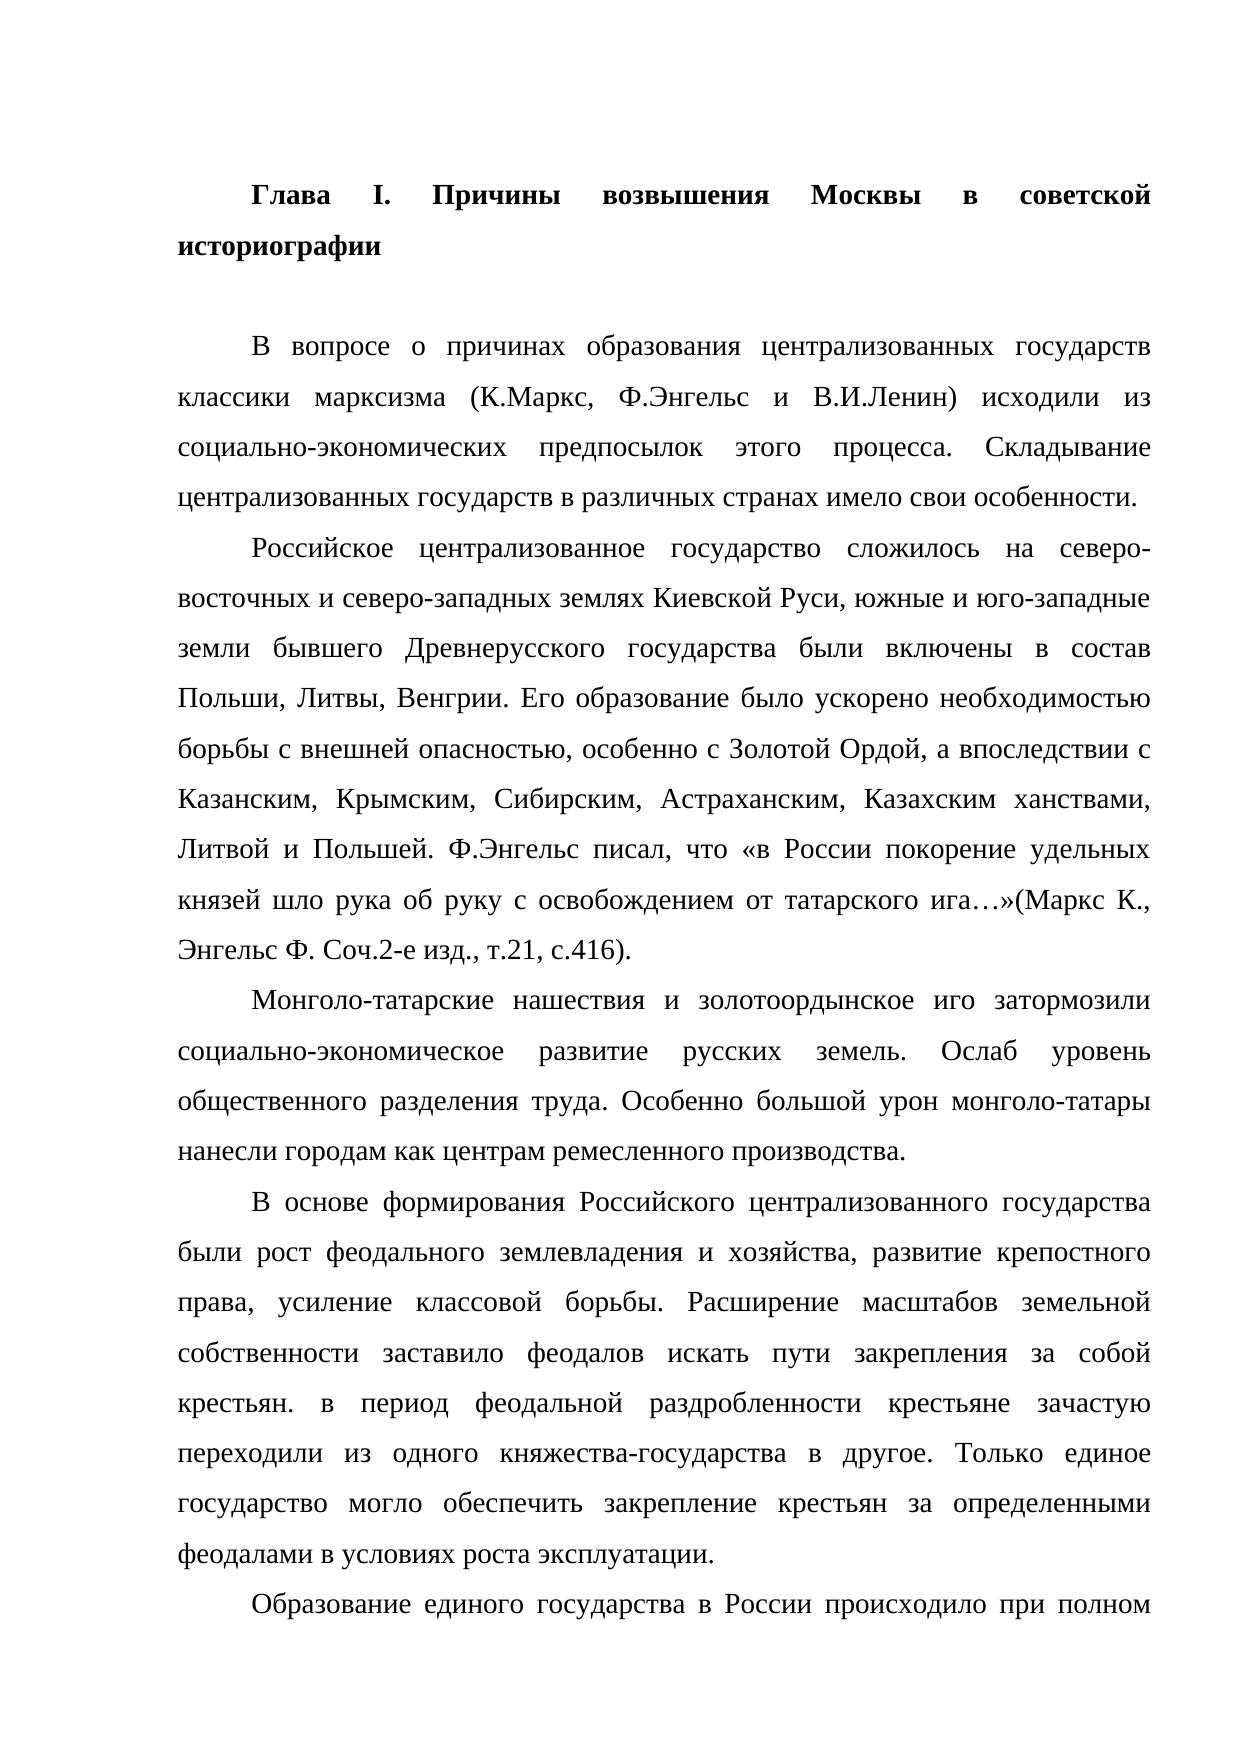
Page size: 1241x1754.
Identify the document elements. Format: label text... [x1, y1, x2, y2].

text В основе формирования Российского централизованного государства были рост феодального землевладения и хозяйства, развитие крепостного права, усиление классовой борьбы. Расширение масштабов земельной собственности заставило феодалов искать пути закрепления за собой крестьян. в период феодальной раздробленности крестьяне зачастую переходили из одного княжества-государства в другое. Только единое государство могло обеспечить закрепление крестьян за определенными феодалами в условиях роста эксплуатации. [177, 1184, 1152, 1569]
text Монголо-татарские нашествия и золотоордынское иго затормозили социально-экономическое развитие русских земель. Ослаб уровень общественного разделения труда. Особенно большой урон монголо-татары нанесли городам как центрам ремесленного производства. [177, 982, 1152, 1167]
text Российское централизованное государство сложилось на северо-восточных и северо-западных землях Киевской Руси, южные и юго-западные земли бывшего Древнерусского государства были включены в состав Польши, Литвы, Венгрии. Его образование было ускорено необходимостью борьбы с внешней опасностью, особенно с Золотой Ордой, а впоследствии с Казанским, Крымским, Сибирским, Астраханским, Казахским ханствами, Литвой и Польшей. Ф.Энгельс писал, что «в России покорение удельных князей шло рука об руку с освобождением от татарского ига…»(Маркс К., Энгельс Ф. Соч.2-е изд., т.21, с.416). [177, 530, 1152, 966]
text Глава I. Причины возвышения Москвы в советской историографии [177, 177, 1152, 261]
text В вопросе о причинах образования централизованных государств классики марксизма (К.Маркс, Ф.Энгельс и В.И.Ленин) исходили из социально-экономических предпосылок этого процесса. Складывание централизованных государств в различных странах имело свои особенности. [177, 328, 1152, 513]
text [177, 1586, 1152, 1620]
